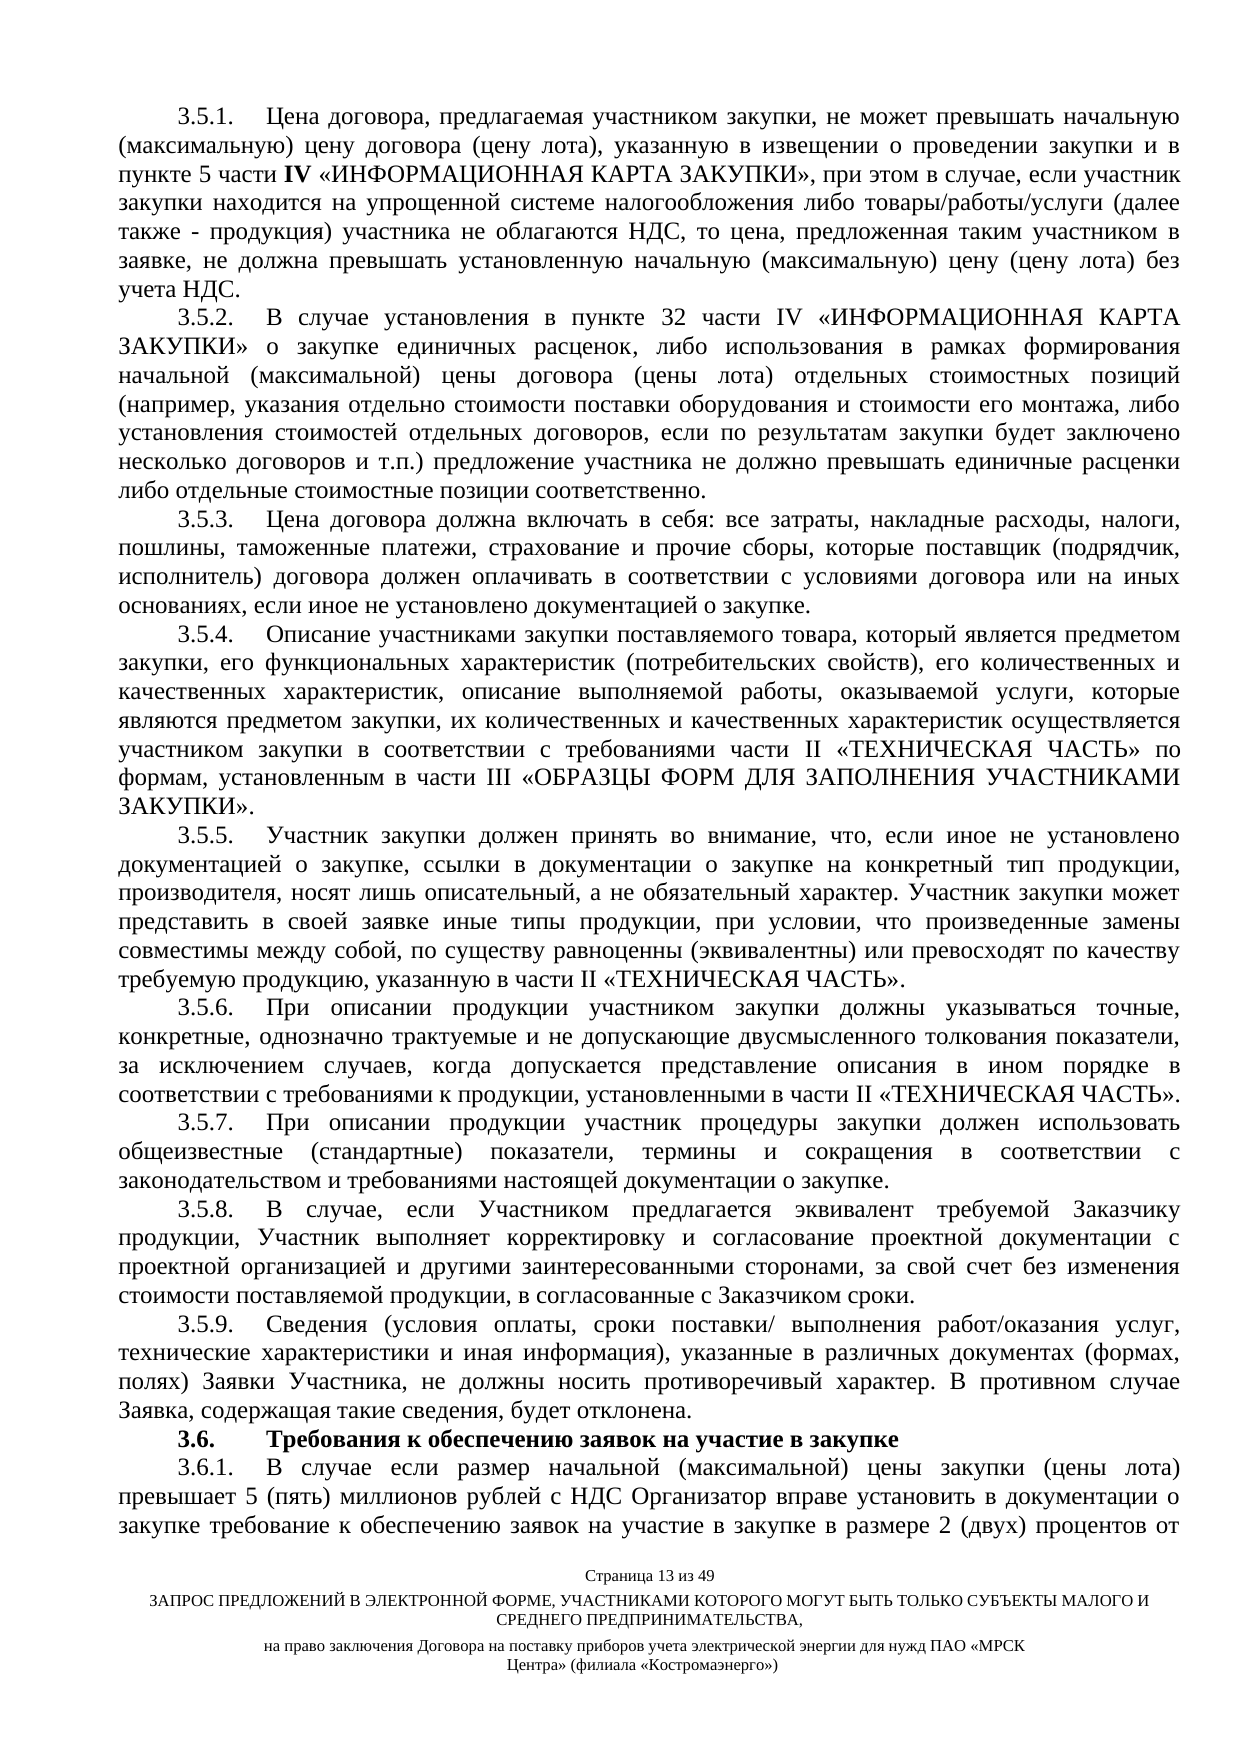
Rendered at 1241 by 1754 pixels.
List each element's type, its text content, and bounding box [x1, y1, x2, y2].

subtitle В случае установления в пункте 32 части IV «ИНФОРМАЦИОННАЯ КАРТА ЗАКУПКИ» о закупке единичных расценок, либо использования в рамках формирования начальной (максимальной) цены договора (цены лота) отдельных стоимостных позиций (например, указания отдельно стоимости поставки оборудования и стоимости его монтажа, либо установления стоимостей отдельных договоров, если по результатам закупки будет заключено несколько договоров и т.п.) предложение участника не должно превышать единичные расценки либо отдельные стоимостные позиции соответственно. [118, 302, 1181, 504]
subtitle При описании продукции участник процедуры закупки должен использовать общеизвестные (стандартные) показатели, термины и сокращения в соответствии с законодательством и требованиями настоящей документации о закупке. [118, 1107, 1181, 1194]
subtitle В случае, если Участником предлагается эквивалент требуемой Заказчику продукции, Участник выполняет корректировку и согласование проектной документации с проектной организацией и другими заинтересованными сторонами, за свой счет без изменения стоимости поставляемой продукции, в согласованные с Заказчиком сроки. [118, 1194, 1181, 1309]
subtitle Цена договора, предлагаемая участником закупки, не может превышать начальную (максимальную) цену договора (цену лота), указанную в извещении о проведении закупки и в пункте 5 части IV «ИНФОРМАЦИОННАЯ КАРТА ЗАКУПКИ», при этом в случае, если участник закупки находится на упрощенной системе налогообложения либо товары/работы/услуги (далее также - продукция) участника не облагаются НДС, то цена, предложенная таким участником в заявке, не должна превышать установленную начальную (максимальную) цену (цену лота) без учета НДС. [118, 101, 1181, 302]
subtitle При описании продукции участником закупки должны указываться точные, конкретные, однозначно трактуемые и не допускающие двусмысленного толкования показатели, за исключением случаев, когда допускается представление описания в ином порядке в соответствии с требованиями к продукции, установленными в части II «ТЕХНИЧЕСКАЯ ЧАСТЬ». [118, 992, 1181, 1107]
subtitle Требования к обеспечению заявок на участие в закупке [118, 1424, 1181, 1452]
subtitle Описание участниками закупки поставляемого товара, который является предметом закупки, его функциональных характеристик (потребительских свойств), его количественных и качественных характеристик, описание выполняемой работы, оказываемой услуги, которые являются предметом закупки, их количественных и качественных характеристик осуществляется участником закупки в соответствии с требованиями части II «ТЕХНИЧЕСКАЯ ЧАСТЬ» по формам, установленным в части III «ОБРАЗЦЫ ФОРМ ДЛЯ ЗАПОЛНЕНИЯ УЧАСТНИКАМИ ЗАКУПКИ». [118, 619, 1181, 820]
subtitle Сведения (условия оплаты, сроки поставки/ выполнения работ/оказания услуг, технические характеристики и иная информация), указанные в различных документах (формах, полях) Заявки Участника, не должны носить противоречивый характер. В противном случае Заявка, содержащая такие сведения, будет отклонена. [118, 1309, 1181, 1424]
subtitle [118, 1452, 1181, 1539]
subtitle Цена договора должна включать в себя: все затраты, накладные расходы, налоги, пошлины, таможенные платежи, страхование и прочие сборы, которые поставщик (подрядчик, исполнитель) договора должен оплачивать в соответствии с условиями договора или на иных основаниях, если иное не установлено документацией о закупке. [118, 504, 1181, 619]
subtitle Участник закупки должен принять во внимание, что, если иное не установлено документацией о закупке, ссылки в документации о закупке на конкретный тип продукции, производителя, носят лишь описательный, а не обязательный характер. Участник закупки может представить в своей заявке иные типы продукции, при условии, что произведенные замены совместимы между собой, по существу равноценны (эквивалентны) или превосходят по качеству требуемую продукцию, указанную в части II «ТЕХНИЧЕСКАЯ ЧАСТЬ». [118, 820, 1181, 992]
